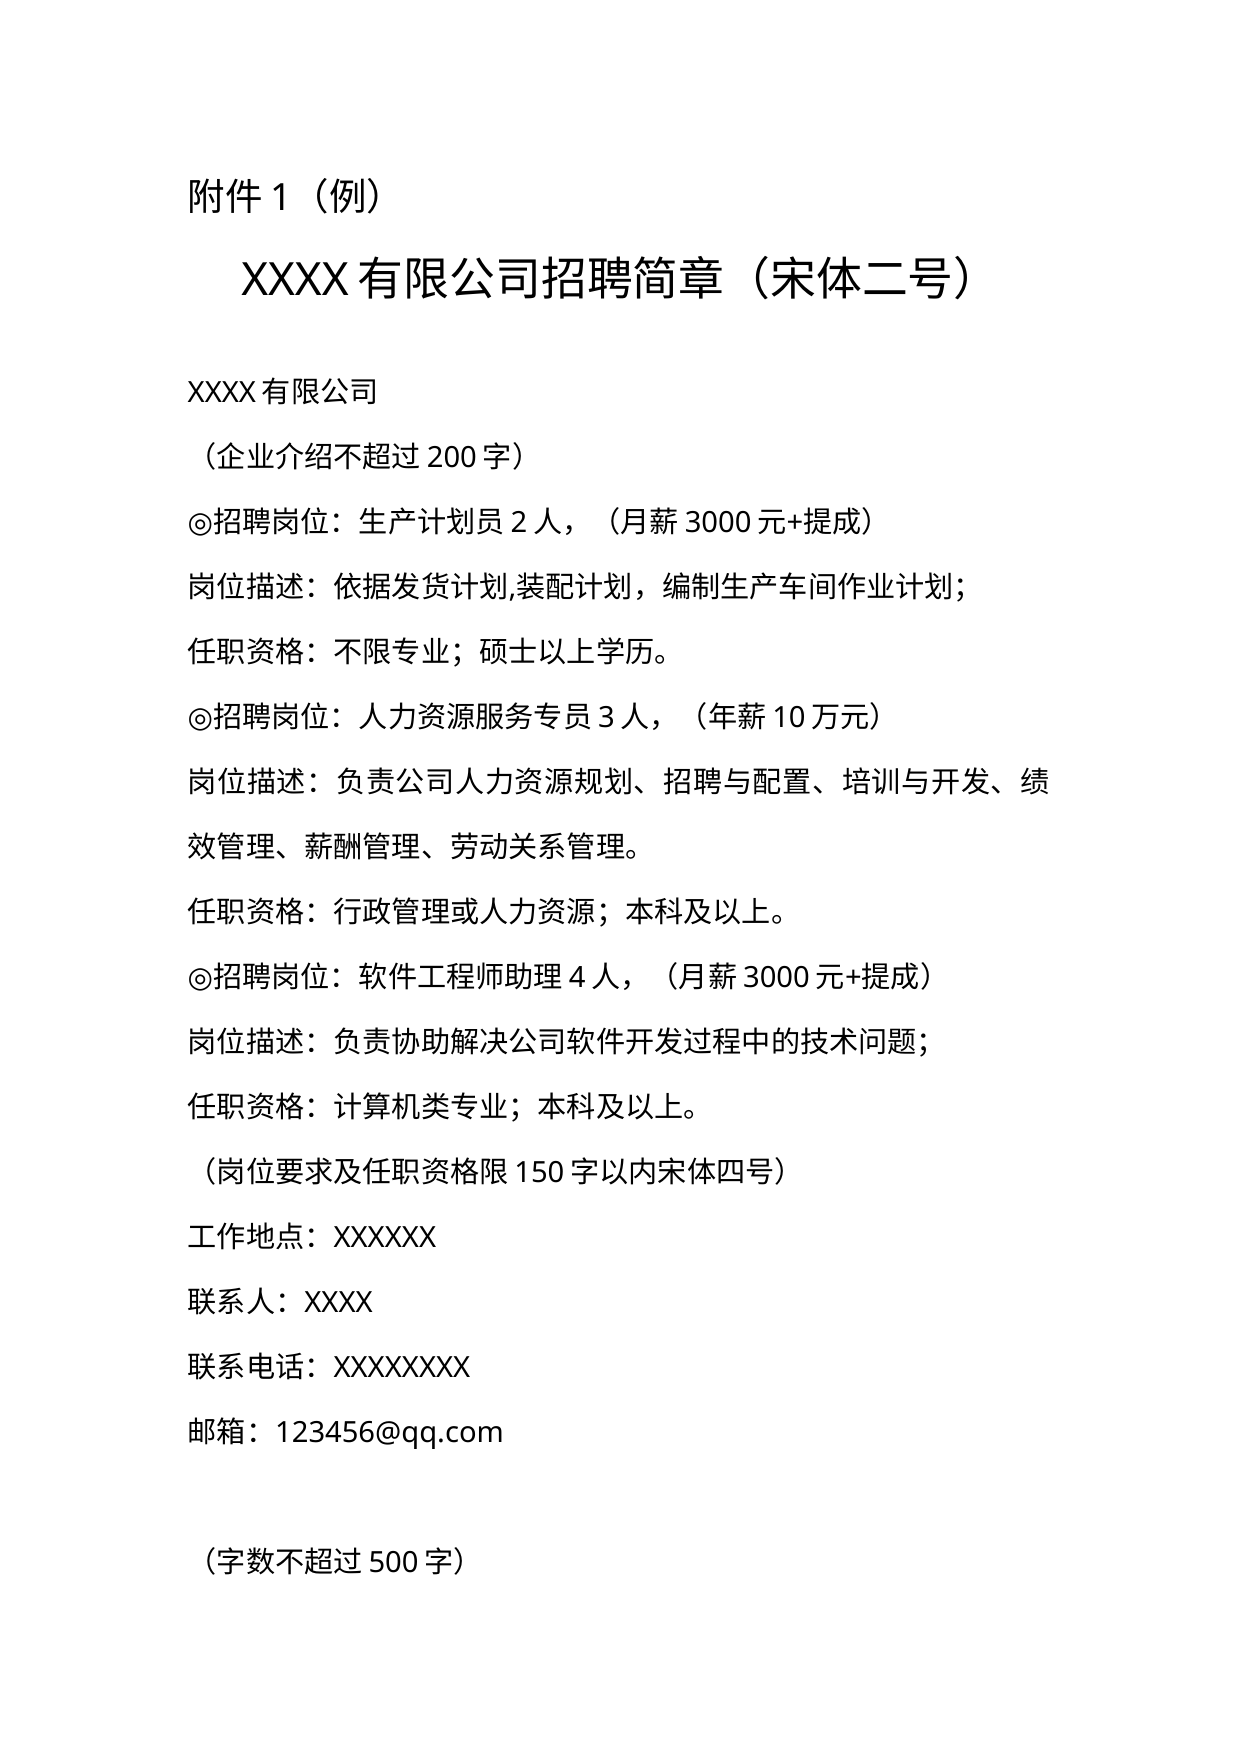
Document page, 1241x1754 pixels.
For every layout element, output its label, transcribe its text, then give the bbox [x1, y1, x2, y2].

text （岗位要求及任职资格限150字以内宋体四号） [187, 1137, 1053, 1202]
text （字数不超过500字） [187, 1527, 1053, 1592]
text ◎招聘岗位：软件工程师助理4人，（月薪3000元+提成） [187, 942, 1053, 1007]
text ◎招聘岗位：生产计划员2人，（月薪3000元+提成） [187, 487, 1053, 552]
text XXXX有限公司 [187, 357, 1053, 422]
text 岗位描述：依据发货计划,装配计划，编制生产车间作业计划； [187, 552, 1053, 617]
text 任职资格：不限专业；硕士以上学历。 [187, 617, 1053, 682]
text 任职资格：计算机类专业；本科及以上。 [187, 1072, 1053, 1137]
text 附件1（例） [187, 162, 1053, 227]
text 工作地点：XXXXXX [187, 1202, 1053, 1267]
text 任职资格：行政管理或人力资源；本科及以上。 [187, 877, 1053, 942]
text 邮箱：123456@qq.com [187, 1397, 1053, 1462]
text 岗位描述：负责公司人力资源规划、招聘与配置、培训与开发、绩效管理、薪酬管理、劳动关系管理。 [187, 747, 1053, 877]
text 岗位描述：负责协助解决公司软件开发过程中的技术问题； [187, 1007, 1053, 1072]
text 联系人：XXXX [187, 1267, 1053, 1332]
text （企业介绍不超过200字） [187, 422, 1053, 487]
text XXXX有限公司招聘简章（宋体二号） [187, 227, 1053, 324]
text 联系电话：XXXXXXXX [187, 1332, 1053, 1397]
text ◎招聘岗位：人力资源服务专员3人，（年薪10万元） [187, 682, 1053, 747]
